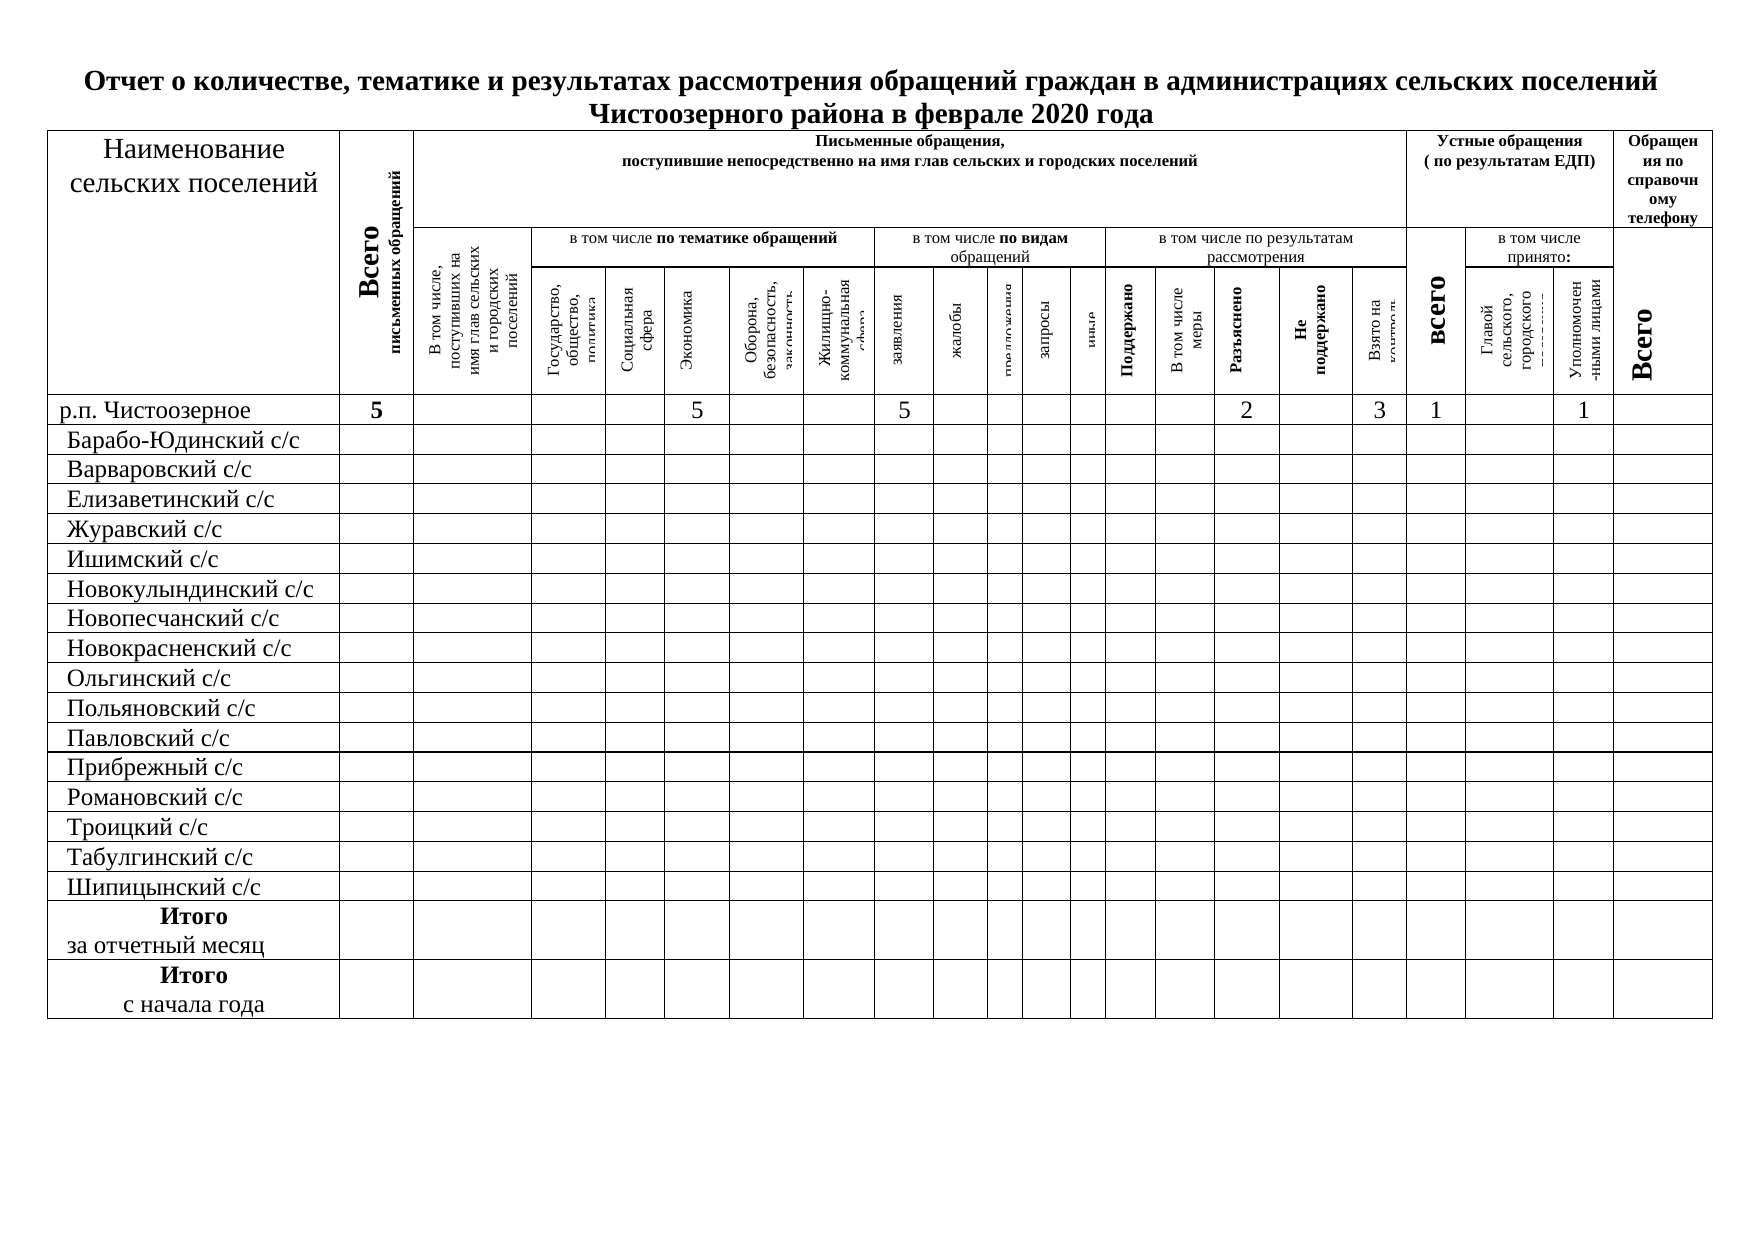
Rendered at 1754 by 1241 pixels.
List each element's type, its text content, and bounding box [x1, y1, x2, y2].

table_cell [532, 663, 605, 692]
table_cell [532, 574, 605, 602]
table_cell [1353, 753, 1406, 781]
table_cell [1353, 842, 1406, 871]
table_cell [1215, 633, 1279, 662]
table_cell [1156, 872, 1214, 900]
table_cell [1215, 455, 1279, 483]
table_cell [1106, 544, 1155, 573]
table_cell [988, 395, 1022, 424]
table_cell [988, 455, 1022, 483]
table_cell 5 [340, 395, 413, 424]
table_cell [1554, 484, 1613, 513]
table_cell 5 [665, 395, 729, 424]
table_cell [1215, 901, 1279, 959]
table_cell [1407, 484, 1465, 513]
table_cell [414, 901, 531, 959]
table_cell [1353, 872, 1406, 900]
table_cell [1106, 901, 1155, 959]
table_cell [1280, 395, 1352, 424]
table_cell [875, 782, 933, 811]
table_cell [934, 484, 987, 513]
table_cell [606, 901, 664, 959]
table_cell [1353, 455, 1406, 483]
table_cell [1106, 723, 1155, 751]
table_cell [414, 484, 531, 513]
table_cell [804, 812, 874, 841]
table_cell [804, 455, 874, 483]
table_cell [532, 901, 605, 959]
table_cell Шипицынский с/с [48, 872, 339, 900]
table_cell [1280, 604, 1352, 632]
table_cell [1071, 574, 1105, 602]
table_cell [1466, 782, 1553, 811]
table_cell [1215, 484, 1279, 513]
table_cell [532, 544, 605, 573]
table_cell [1614, 544, 1712, 573]
table_cell В том числе, поступивших на имя глав сельских и городских поселений [414, 228, 531, 394]
table_cell [414, 842, 531, 871]
table_cell [1466, 723, 1553, 751]
table_cell [1554, 544, 1613, 573]
table_cell [414, 633, 531, 662]
table_cell [340, 663, 413, 692]
table_cell [804, 960, 874, 1017]
table_cell [1466, 842, 1553, 871]
table_cell [1106, 960, 1155, 1017]
table_cell [1554, 574, 1613, 602]
table_cell [1614, 872, 1712, 900]
table_cell [414, 574, 531, 602]
table_cell [665, 753, 729, 781]
table_cell [1614, 455, 1712, 483]
table_cell [934, 604, 987, 632]
table_cell [1071, 514, 1105, 543]
table_cell [934, 872, 987, 900]
table_cell [532, 812, 605, 841]
table_cell [532, 960, 605, 1017]
table_cell [875, 901, 933, 959]
table_cell [1106, 514, 1155, 543]
table_cell [532, 395, 605, 424]
table_cell [340, 425, 413, 453]
table_cell [988, 753, 1022, 781]
table_cell [1071, 812, 1105, 841]
table_cell [1554, 753, 1613, 781]
table_cell [804, 514, 874, 543]
table_cell [730, 484, 803, 513]
table_cell [606, 872, 664, 900]
table_cell [875, 544, 933, 573]
table_cell [340, 723, 413, 751]
table_cell [1614, 960, 1712, 1017]
table_cell [1466, 901, 1553, 959]
table_cell [804, 723, 874, 751]
table_cell всего [1407, 228, 1465, 394]
table_cell [414, 693, 531, 722]
table_cell заявления [875, 268, 933, 394]
table_cell [414, 455, 531, 483]
table_cell [875, 872, 933, 900]
table_cell [1554, 782, 1613, 811]
table_cell Табулгинский с/с [48, 842, 339, 871]
table_cell [1071, 425, 1105, 453]
table_cell [1554, 693, 1613, 722]
table_cell [730, 633, 803, 662]
table_cell 1 [1554, 395, 1613, 424]
table_cell [1156, 633, 1214, 662]
table_cell [1353, 425, 1406, 453]
table_cell [730, 901, 803, 959]
table_cell [1156, 574, 1214, 602]
table_cell [1407, 960, 1465, 1017]
table_cell в том числе принято: [1466, 228, 1613, 266]
table_cell [1280, 842, 1352, 871]
table_cell [934, 753, 987, 781]
table_cell [1353, 960, 1406, 1017]
table_cell [1280, 872, 1352, 900]
table_cell [1614, 514, 1712, 543]
table_cell [1156, 723, 1214, 751]
table_cell [988, 812, 1022, 841]
table_cell [340, 812, 413, 841]
table_cell [1023, 960, 1070, 1017]
table_cell в том числе по результатам рассмотрения [1106, 228, 1406, 266]
table_cell Журавский с/с [48, 514, 339, 543]
table_cell [665, 723, 729, 751]
table_cell [1156, 604, 1214, 632]
table_cell [665, 872, 729, 900]
table_cell [1280, 753, 1352, 781]
table_cell [532, 514, 605, 543]
table_cell [875, 842, 933, 871]
table_cell [730, 574, 803, 602]
table_cell [1353, 782, 1406, 811]
table_cell [730, 693, 803, 722]
table_cell [934, 574, 987, 602]
table_cell [1023, 633, 1070, 662]
table_cell [1554, 723, 1613, 751]
table_cell [1353, 544, 1406, 573]
table_cell [1156, 425, 1214, 453]
table_cell [1106, 872, 1155, 900]
table_cell Ишимский с/с [48, 544, 339, 573]
table_cell [1215, 514, 1279, 543]
table_cell [1280, 514, 1352, 543]
table_cell [730, 544, 803, 573]
table_cell [1023, 812, 1070, 841]
table_cell Уполномочен-ными лицами [1554, 268, 1613, 394]
table_cell [1156, 960, 1214, 1017]
table_cell [1071, 960, 1105, 1017]
table_cell [730, 960, 803, 1017]
table_cell [1614, 663, 1712, 692]
table_cell [1353, 514, 1406, 543]
table_cell [665, 574, 729, 602]
table_cell В том числе меры приняты [1156, 268, 1214, 394]
table_cell [1156, 812, 1214, 841]
table_cell [1280, 574, 1352, 602]
table_cell [606, 693, 664, 722]
table_cell [988, 960, 1022, 1017]
table_cell [1466, 872, 1553, 900]
table_cell [1614, 842, 1712, 871]
table_cell Итого за отчетный месяц [48, 901, 339, 959]
table_cell [414, 753, 531, 781]
table_cell [804, 574, 874, 602]
table_cell [1280, 723, 1352, 751]
table_cell [1280, 663, 1352, 692]
table_cell [1215, 842, 1279, 871]
table_cell Оборона, безопасность, законность [730, 268, 803, 394]
table_cell [1106, 484, 1155, 513]
table_cell р.п. Чистоозерное [48, 395, 339, 424]
table_cell [1407, 663, 1465, 692]
table_cell [665, 484, 729, 513]
table_cell [532, 484, 605, 513]
table_cell Новокрасненский с/с [48, 633, 339, 662]
table_cell [804, 395, 874, 424]
table_cell [340, 544, 413, 573]
table_cell [1614, 812, 1712, 841]
table_cell [1353, 693, 1406, 722]
table_cell [730, 604, 803, 632]
table_cell [532, 842, 605, 871]
table_cell [1215, 723, 1279, 751]
table_cell [934, 842, 987, 871]
table_cell [1215, 960, 1279, 1017]
table_cell Взято на контроль [1353, 268, 1406, 394]
table_cell [665, 693, 729, 722]
table_cell [1466, 544, 1553, 573]
table_cell [1071, 544, 1105, 573]
table_cell [1156, 484, 1214, 513]
table_cell предложения [988, 268, 1022, 394]
table_cell [1407, 872, 1465, 900]
table_cell [1215, 604, 1279, 632]
table_cell [804, 663, 874, 692]
table_cell Романовский с/с [48, 782, 339, 811]
table_cell [1353, 723, 1406, 751]
table_cell Елизаветинский с/с [48, 484, 339, 513]
table_cell [988, 484, 1022, 513]
table_cell [1407, 455, 1465, 483]
table_cell [1023, 753, 1070, 781]
table_cell [1106, 633, 1155, 662]
table_cell [804, 693, 874, 722]
table_cell [1023, 901, 1070, 959]
table_cell [988, 693, 1022, 722]
table_cell [804, 633, 874, 662]
table_cell [1466, 425, 1553, 453]
table_cell [1106, 395, 1155, 424]
table_cell [1280, 782, 1352, 811]
table_cell [1215, 782, 1279, 811]
table_cell [1353, 484, 1406, 513]
table_cell [934, 425, 987, 453]
table_cell [1023, 514, 1070, 543]
table_cell 1 [1407, 395, 1465, 424]
table_cell Новопесчанский с/с [48, 604, 339, 632]
table_cell [1614, 395, 1712, 424]
table_cell [1023, 395, 1070, 424]
table_cell Павловский с/с [48, 723, 339, 751]
table_cell [414, 514, 531, 543]
table_cell [340, 633, 413, 662]
table_cell [340, 514, 413, 543]
table_cell [1071, 872, 1105, 900]
table_cell [1023, 693, 1070, 722]
table_cell [606, 633, 664, 662]
table_cell [1280, 425, 1352, 453]
table_cell [1466, 395, 1553, 424]
table_cell [606, 723, 664, 751]
table_cell [1156, 395, 1214, 424]
table_cell [1106, 604, 1155, 632]
table_cell [1023, 604, 1070, 632]
table_cell [1466, 574, 1553, 602]
table_cell [1215, 753, 1279, 781]
table_cell [804, 901, 874, 959]
table_cell [606, 544, 664, 573]
table_cell [934, 812, 987, 841]
table_cell [414, 395, 531, 424]
table_cell [934, 514, 987, 543]
table_cell [988, 901, 1022, 959]
table_cell [875, 753, 933, 781]
table_cell [1280, 960, 1352, 1017]
table_cell [1614, 753, 1712, 781]
table_cell Жилищно-коммунальная сфера [804, 268, 874, 394]
table_cell [1280, 812, 1352, 841]
table_cell [804, 872, 874, 900]
table_cell [1071, 484, 1105, 513]
table_cell [414, 544, 531, 573]
table_cell [1023, 723, 1070, 751]
table_cell [606, 484, 664, 513]
table_cell [1554, 633, 1613, 662]
table_cell [1106, 812, 1155, 841]
table_cell [1215, 574, 1279, 602]
table_cell [665, 604, 729, 632]
table_cell [414, 723, 531, 751]
table_cell [875, 604, 933, 632]
table_cell [1023, 484, 1070, 513]
table_cell [988, 514, 1022, 543]
table_cell [1215, 544, 1279, 573]
table_cell [875, 455, 933, 483]
table_cell [1023, 782, 1070, 811]
table_cell [1466, 604, 1553, 632]
table_cell [1407, 753, 1465, 781]
table_cell [532, 604, 605, 632]
table_cell [1407, 514, 1465, 543]
table_cell [804, 842, 874, 871]
table_cell [340, 872, 413, 900]
table_cell [1071, 663, 1105, 692]
table_cell [340, 842, 413, 871]
table_cell [934, 723, 987, 751]
table_cell [804, 425, 874, 453]
table_cell [1071, 455, 1105, 483]
table_cell [1156, 455, 1214, 483]
table_cell [1407, 604, 1465, 632]
table_cell [730, 663, 803, 692]
table_cell [1280, 544, 1352, 573]
table_cell [1554, 901, 1613, 959]
table_cell [988, 604, 1022, 632]
table_cell Троицкий с/с [48, 812, 339, 841]
table_cell [988, 872, 1022, 900]
table_cell [804, 544, 874, 573]
table_cell [340, 782, 413, 811]
table_cell [730, 723, 803, 751]
table_cell [665, 901, 729, 959]
table_cell [1466, 812, 1553, 841]
table_cell [730, 812, 803, 841]
table_cell [730, 395, 803, 424]
table_cell [665, 514, 729, 543]
table_cell [804, 782, 874, 811]
table_cell [1106, 753, 1155, 781]
table_cell [1407, 901, 1465, 959]
table_cell [1407, 633, 1465, 662]
table_cell [606, 663, 664, 692]
table_cell [1407, 812, 1465, 841]
table_cell [1280, 693, 1352, 722]
table_cell [1554, 960, 1613, 1017]
table_cell [1071, 693, 1105, 722]
table_cell [1023, 663, 1070, 692]
table_cell [875, 723, 933, 751]
table_cell [606, 842, 664, 871]
table_cell Всего [1614, 228, 1712, 394]
table_cell [1554, 872, 1613, 900]
table_cell [606, 574, 664, 602]
table_cell [340, 901, 413, 959]
table_cell [730, 514, 803, 543]
table_cell [1614, 633, 1712, 662]
table_cell [988, 723, 1022, 751]
table_cell [1106, 574, 1155, 602]
table_cell [934, 901, 987, 959]
table_cell [988, 842, 1022, 871]
table_cell [1466, 484, 1553, 513]
table_cell [606, 960, 664, 1017]
table_cell [1407, 693, 1465, 722]
table_cell [1353, 633, 1406, 662]
table_cell [1071, 901, 1105, 959]
table_cell [1554, 812, 1613, 841]
table_cell [340, 960, 413, 1017]
table_cell [606, 455, 664, 483]
text Отчет о количестве, тематике и результатах рассмотрения обращений граждан в администрациях сельских поселений Чистоозерного района в феврале 2020 года [59, 63, 1683, 130]
table_cell [606, 753, 664, 781]
table_cell [340, 753, 413, 781]
table_cell [1280, 484, 1352, 513]
table_cell в том числе по видам обращений [875, 228, 1105, 266]
table_cell [1106, 455, 1155, 483]
table_cell [934, 633, 987, 662]
table_cell Новокулындинский с/с [48, 574, 339, 602]
table_cell [1614, 723, 1712, 751]
table_cell [875, 514, 933, 543]
table_cell [1353, 812, 1406, 841]
table_cell Социальная сфера [606, 268, 664, 394]
table_cell [532, 723, 605, 751]
table_cell [1106, 842, 1155, 871]
table_cell [1614, 574, 1712, 602]
table_cell [1554, 514, 1613, 543]
table_cell [1554, 842, 1613, 871]
table_cell [1353, 574, 1406, 602]
table_cell [988, 544, 1022, 573]
table_cell [934, 782, 987, 811]
table_cell [1156, 693, 1214, 722]
table_cell [1407, 544, 1465, 573]
table_cell 2 [1215, 395, 1279, 424]
table_cell иные [1071, 268, 1105, 394]
table_cell [1023, 842, 1070, 871]
table_header Письменные обращения, поступившие непосредственно на имя глав сельских и городских поселений [414, 131, 1406, 227]
table_cell [730, 872, 803, 900]
table_cell [1407, 782, 1465, 811]
table_cell [414, 663, 531, 692]
table_cell [1106, 693, 1155, 722]
table_cell [1071, 723, 1105, 751]
table_cell Ольгинский с/с [48, 663, 339, 692]
table_cell [1023, 544, 1070, 573]
table_cell [934, 395, 987, 424]
table_cell [1280, 901, 1352, 959]
table_header Наименование сельских поселений [48, 131, 339, 394]
table_cell [988, 782, 1022, 811]
table_cell [730, 425, 803, 453]
table_cell [1353, 604, 1406, 632]
table_cell [1407, 723, 1465, 751]
table_cell [875, 812, 933, 841]
table_cell [665, 633, 729, 662]
table_cell [875, 960, 933, 1017]
table_cell Прибрежный с/с [48, 753, 339, 781]
table_cell [934, 960, 987, 1017]
table_cell [1071, 395, 1105, 424]
table_cell [804, 753, 874, 781]
table_cell [730, 842, 803, 871]
table_cell [934, 693, 987, 722]
table_cell [1466, 633, 1553, 662]
table_cell 5 [875, 395, 933, 424]
table_header Обращения по справочному телефону [1614, 131, 1712, 227]
table_cell Главой сельского, городского поселения [1466, 268, 1553, 394]
table_cell Экономика [665, 268, 729, 394]
table_cell 3 [1353, 395, 1406, 424]
table_cell Барабо-Юдинский с/с [48, 425, 339, 453]
table_cell [730, 782, 803, 811]
table_cell [1215, 693, 1279, 722]
table_cell [1353, 663, 1406, 692]
table_cell [1554, 663, 1613, 692]
table_cell [988, 663, 1022, 692]
table_cell [1156, 782, 1214, 811]
table_cell [414, 604, 531, 632]
table_cell [1407, 574, 1465, 602]
table_cell [1280, 455, 1352, 483]
table_cell [414, 812, 531, 841]
table_cell [340, 693, 413, 722]
table_cell [875, 693, 933, 722]
table_cell [934, 544, 987, 573]
table_cell [1106, 425, 1155, 453]
table_cell [1554, 604, 1613, 632]
table_cell Не поддержано [1280, 268, 1352, 394]
table_cell [532, 425, 605, 453]
table_cell [606, 782, 664, 811]
table_cell [1071, 782, 1105, 811]
table_cell [1554, 455, 1613, 483]
table_cell Польяновский с/с [48, 693, 339, 722]
table_cell Разъяснено [1215, 268, 1279, 394]
table_cell [665, 663, 729, 692]
table_cell [934, 663, 987, 692]
table_cell жалобы [934, 268, 987, 394]
table_cell в том числе по тематике обращений [532, 228, 874, 266]
table_cell [1466, 455, 1553, 483]
table_cell [1156, 753, 1214, 781]
table_cell [532, 693, 605, 722]
table_cell [1156, 842, 1214, 871]
table_cell Поддержано [1106, 268, 1155, 394]
table_cell [1156, 901, 1214, 959]
table_cell [934, 455, 987, 483]
table_cell [1023, 425, 1070, 453]
table_cell [606, 425, 664, 453]
table_cell [804, 604, 874, 632]
table_cell Государство, общество, политика [532, 268, 605, 394]
table_cell [1614, 693, 1712, 722]
table_cell [1554, 425, 1613, 453]
table_cell [532, 872, 605, 900]
table_cell [665, 455, 729, 483]
table_cell [875, 633, 933, 662]
table_cell [665, 425, 729, 453]
table_cell [1156, 663, 1214, 692]
table_cell [1106, 663, 1155, 692]
table_cell [1106, 782, 1155, 811]
table_cell [665, 544, 729, 573]
table_cell [1071, 633, 1105, 662]
table_cell [1071, 604, 1105, 632]
table_cell [1215, 812, 1279, 841]
table_cell [875, 425, 933, 453]
table_cell [532, 455, 605, 483]
table_cell [988, 574, 1022, 602]
table_cell [665, 842, 729, 871]
table_cell [1466, 960, 1553, 1017]
table_cell Варваровский с/с [48, 455, 339, 483]
table_cell [606, 604, 664, 632]
table_cell [1614, 604, 1712, 632]
table_cell [1466, 663, 1553, 692]
table_cell [730, 753, 803, 781]
table_cell [1071, 842, 1105, 871]
table_cell [875, 484, 933, 513]
table_cell [804, 484, 874, 513]
table_cell [1614, 782, 1712, 811]
table_cell [1614, 484, 1712, 513]
table_cell [665, 960, 729, 1017]
table_cell [1023, 574, 1070, 602]
table_cell [1614, 901, 1712, 959]
table_cell [665, 782, 729, 811]
table_cell [606, 514, 664, 543]
table_cell запросы [1023, 268, 1070, 394]
table_cell [340, 604, 413, 632]
table_cell [988, 425, 1022, 453]
table_cell [1466, 514, 1553, 543]
table_cell [532, 753, 605, 781]
table_cell [875, 574, 933, 602]
table_cell [414, 425, 531, 453]
table_cell [414, 872, 531, 900]
table_cell [665, 812, 729, 841]
table_cell [1071, 753, 1105, 781]
table_cell [414, 782, 531, 811]
table_cell [1215, 872, 1279, 900]
table_cell [340, 574, 413, 602]
table_cell [1407, 842, 1465, 871]
table_cell [606, 812, 664, 841]
table_cell [1407, 425, 1465, 453]
table_cell [730, 455, 803, 483]
table_cell Итого с начала года [48, 960, 339, 1017]
table_cell [340, 455, 413, 483]
table_cell [1466, 693, 1553, 722]
table_cell [1156, 514, 1214, 543]
table_cell [414, 960, 531, 1017]
table_cell [532, 782, 605, 811]
table_cell [340, 484, 413, 513]
table_cell [1023, 455, 1070, 483]
table_cell [1614, 425, 1712, 453]
table_header Устные обращения ( по результатам ЕДП) [1407, 131, 1613, 227]
table_cell [532, 633, 605, 662]
table_header Всего письменных обращений [340, 131, 413, 394]
table_cell [1215, 425, 1279, 453]
table_cell [606, 395, 664, 424]
table_cell [875, 663, 933, 692]
table_cell [1280, 633, 1352, 662]
table_cell [1466, 753, 1553, 781]
table_cell [1353, 901, 1406, 959]
table_cell [1215, 663, 1279, 692]
table_cell [1156, 544, 1214, 573]
table_cell [988, 633, 1022, 662]
table_cell [1023, 872, 1070, 900]
